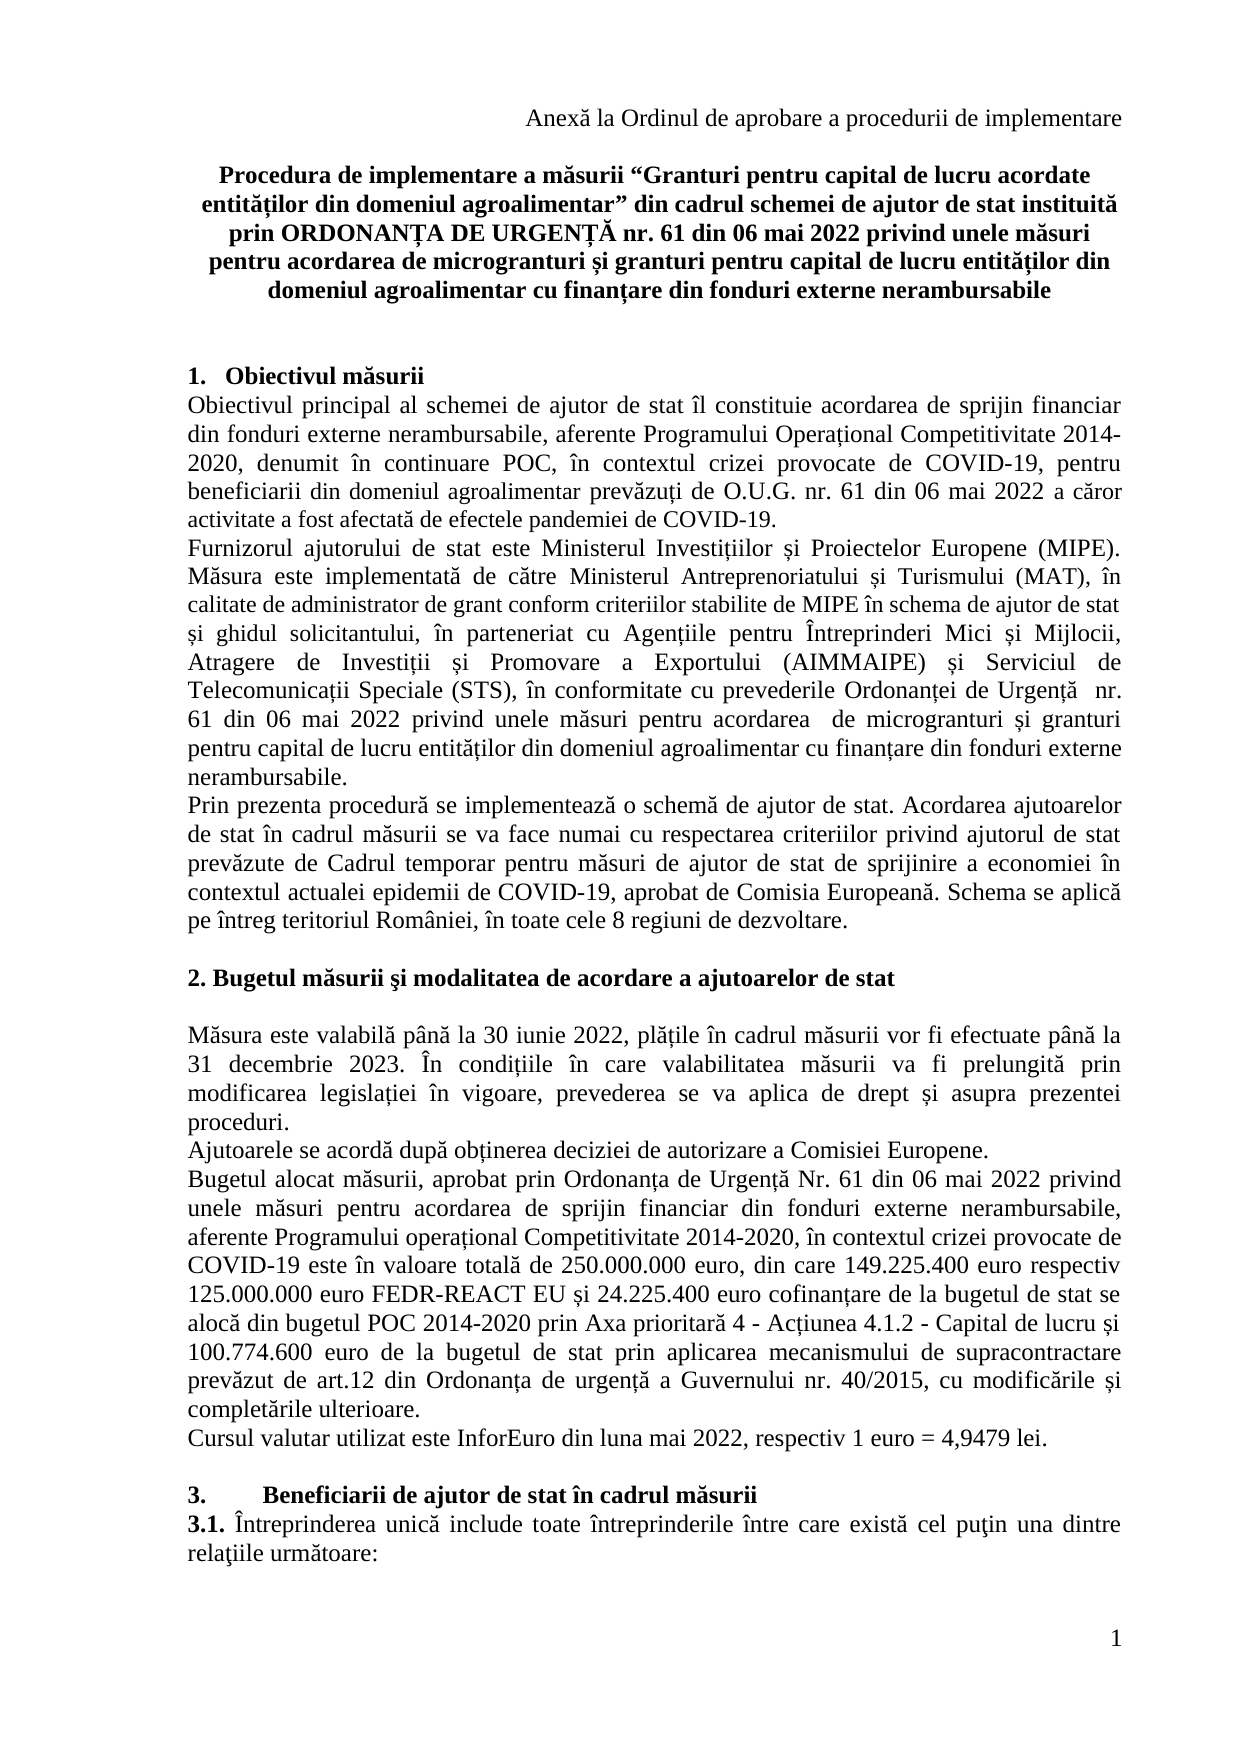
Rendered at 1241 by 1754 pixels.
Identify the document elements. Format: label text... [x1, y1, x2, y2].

list Beneficiarii de ajutor de stat în cadrul măsurii [187, 1480, 1122, 1509]
text Măsura este valabilă până la 30 iunie 2022, plățile în cadrul măsurii vor fi efectuate până la 31 decembrie 2023. În condițiile în care valabilitatea măsurii va fi prelungită prin modificarea legislației în vigoare, prevederea se va aplica de drept și asupra prezentei proceduri. [187, 1020, 1122, 1135]
text Procedura de implementare a măsurii “Granturi pentru capital de lucru acordate entităților din domeniul agroalimentar” din cadrul schemei de ajutor de stat instituită prin ORDONANȚA DE URGENȚĂ nr. 61 din 06 mai 2022 privind unele măsuri pentru acordarea de microgranturi și granturi pentru capital de lucru entităților din domeniul agroalimentar cu finanțare din fonduri externe nerambursabile [187, 160, 1122, 304]
text Bugetul alocat măsurii, aprobat prin Ordonanța de Urgență Nr. 61 din 06 mai 2022 privind unele măsuri pentru acordarea de sprijin financiar din fonduri externe nerambursabile, aferente Programului operațional Competitivitate 2014-2020, în contextul crizei provocate de COVID-19 este în valoare totală de 250.000.000 euro, din care 149.225.400 euro respectiv 125.000.000 euro FEDR-REACT EU și 24.225.400 euro cofinanțare de la bugetul de stat se alocă din bugetul POC 2014-2020 prin Axa prioritară 4 - Acțiunea 4.1.2 - Capital de lucru și 100.774.600 euro de la bugetul de stat prin aplicarea mecanismului de supracontractare prevăzut de art.12 din Ordonanța de urgență a Guvernului nr. 40/2015, cu modificările și completările ulterioare. [187, 1164, 1122, 1423]
text Anexă de aprobare a procedurii de implementare [187, 103, 1122, 131]
text Furnizorul ajutorului de stat este Ministerul Investițiilor și Proiectelor Europene (MIPE). Măsura este implementată de către Ministerul Antreprenoriatului și Turismului (MAT), în calitate de administrator de grant conform criteriilor stabilite de MIPE în schema de ajutor de stat și ghidul solicitantului, în parteneriat cu Agențiile pentru Întreprinderi Mici și Mijlocii, Atragere de Investiții și Promovare a Exportului (AIMMAIPE) și Serviciul de Telecomunicații Speciale (STS), în conformitate cu prevederile Ordonanței de Urgență nr. 61 din 06 mai 2022 privind unele măsuri pentru acordarea de microgranturi și granturi pentru capital de lucru entităților din domeniul agroalimentar cu finanțare din fonduri externe nerambursabile. [187, 533, 1122, 790]
text Ajutoarele se acordă după obținerea deciziei de autorizare a Comisiei Europene. [187, 1135, 1122, 1164]
text Cursul valutar utilizat este InforEuro din luna mai 2022, respectiv 1 euro = 4,9479 lei. [187, 1423, 1122, 1452]
list Obiectivul măsurii [187, 361, 1122, 390]
text 2. Bugetul măsurii şi modalitatea de acordare a ajutoarelor de stat [187, 963, 1122, 992]
text Obiectivul principal al schemei de ajutor de stat îl constituie acordarea de sprijin financiar din fonduri externe nerambursabile, aferente Programului Operațional Competitivitate 2014-2020, denumit în continuare POC, în contextul crizei provocate de COVID-19, pentru beneficiarii din domeniul agroalimentar prevăzuți de O.U.G. nr. 61 din 06 mai căror activitate a fost afectată de efectele pandemiei de COVID-19. [187, 390, 1122, 533]
text Prin prezenta procedură se implementează o schemă de ajutor de stat. Acordarea ajutoarelor de stat în cadrul măsurii se va face numai cu respectarea criteriilor privind ajutorul de stat prevăzute de Cadrul temporar pentru măsuri de ajutor de stat de sprijinire a economiei în contextul actualei epidemii de COVID-19, aprobat de Comisia Europeană. Schema se aplică pe întreg teritoriul României, în toate cele 8 regiuni de dezvoltare. [187, 790, 1122, 934]
text 3.1. Întreprinderea unică include toate întreprinderile între care există cel puţin una dintre relaţiile următoare: [187, 1509, 1122, 1567]
